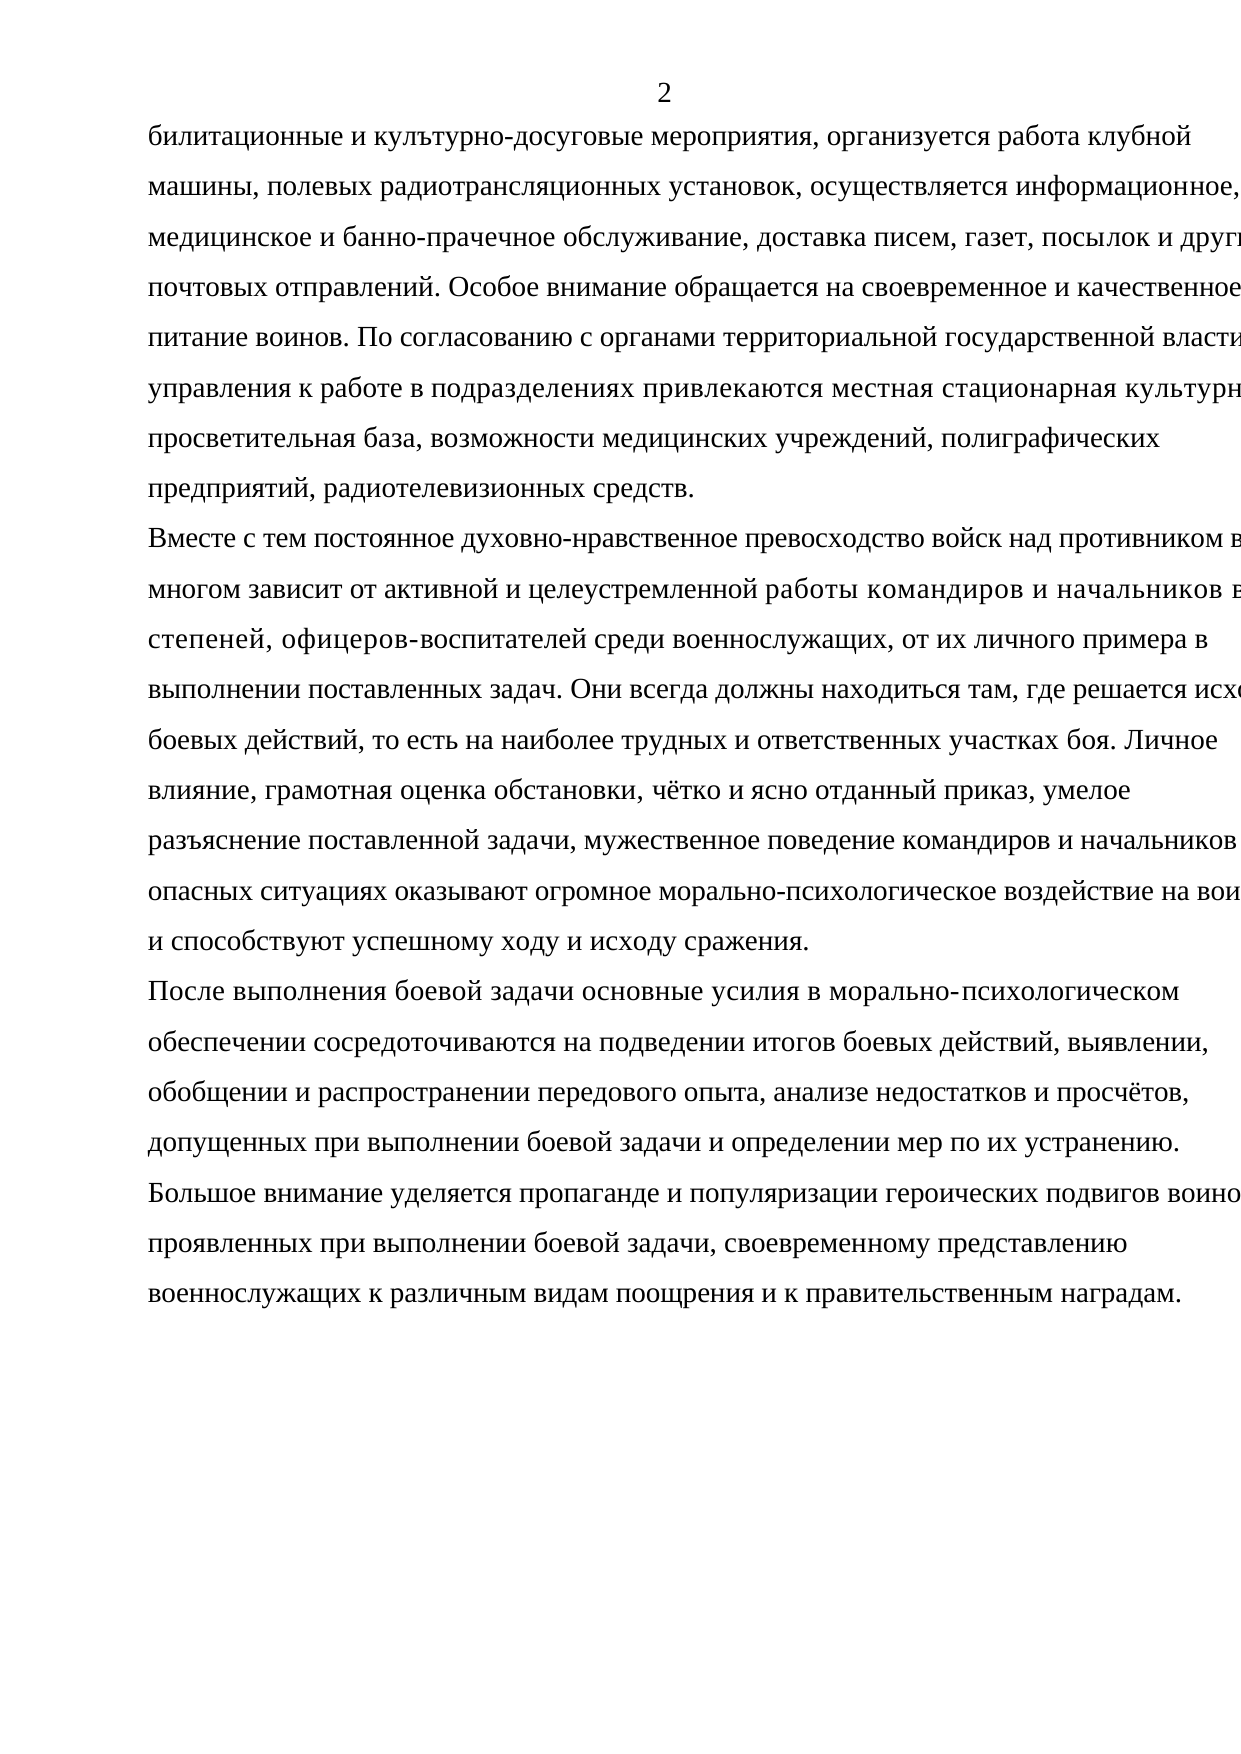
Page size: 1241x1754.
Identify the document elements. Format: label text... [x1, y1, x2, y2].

text После выполнения боевой задачи основные усилия в морально-психологическом обеспечении сосредоточиваются на подведении итогов боевых действий, выявлении, обобщении и распространении передового опыта, анализе недостатков и просчётов, допущенных при выполнении боевой задачи и определении мер по их устранению. Большое внимание уделяется пропаганде и популяризации героических подвигов воинов, проявленных при выполнении боевой задачи, своевременному представлению военнослужащих к различным видам поощрения и к правительственным наградам. [148, 973, 1240, 1309]
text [148, 118, 1240, 504]
text Вместе с тем постоянное духовно-нравственное превосходство войск над противником во многом зависит от активной и целеустремленной работы командиров и начальников всех степеней, офицеров-воспитателей среди военнослужащих, от их личного примера в выполнении поставленных задач. Они всегда должны находиться там, где решается исход боевых действий, то есть на наиболее трудных и ответственных участках боя. Личное влияние, грамотная оценка обстановки, чётко и ясно отданный приказ, умелое разъяснение поставленной задачи, мужественное поведение командиров и начальников в опасных ситуациях оказывают огромное морально-психологическое воздействие на воинов и способствуют успешному ходу и исходу сражения. [148, 521, 1240, 957]
